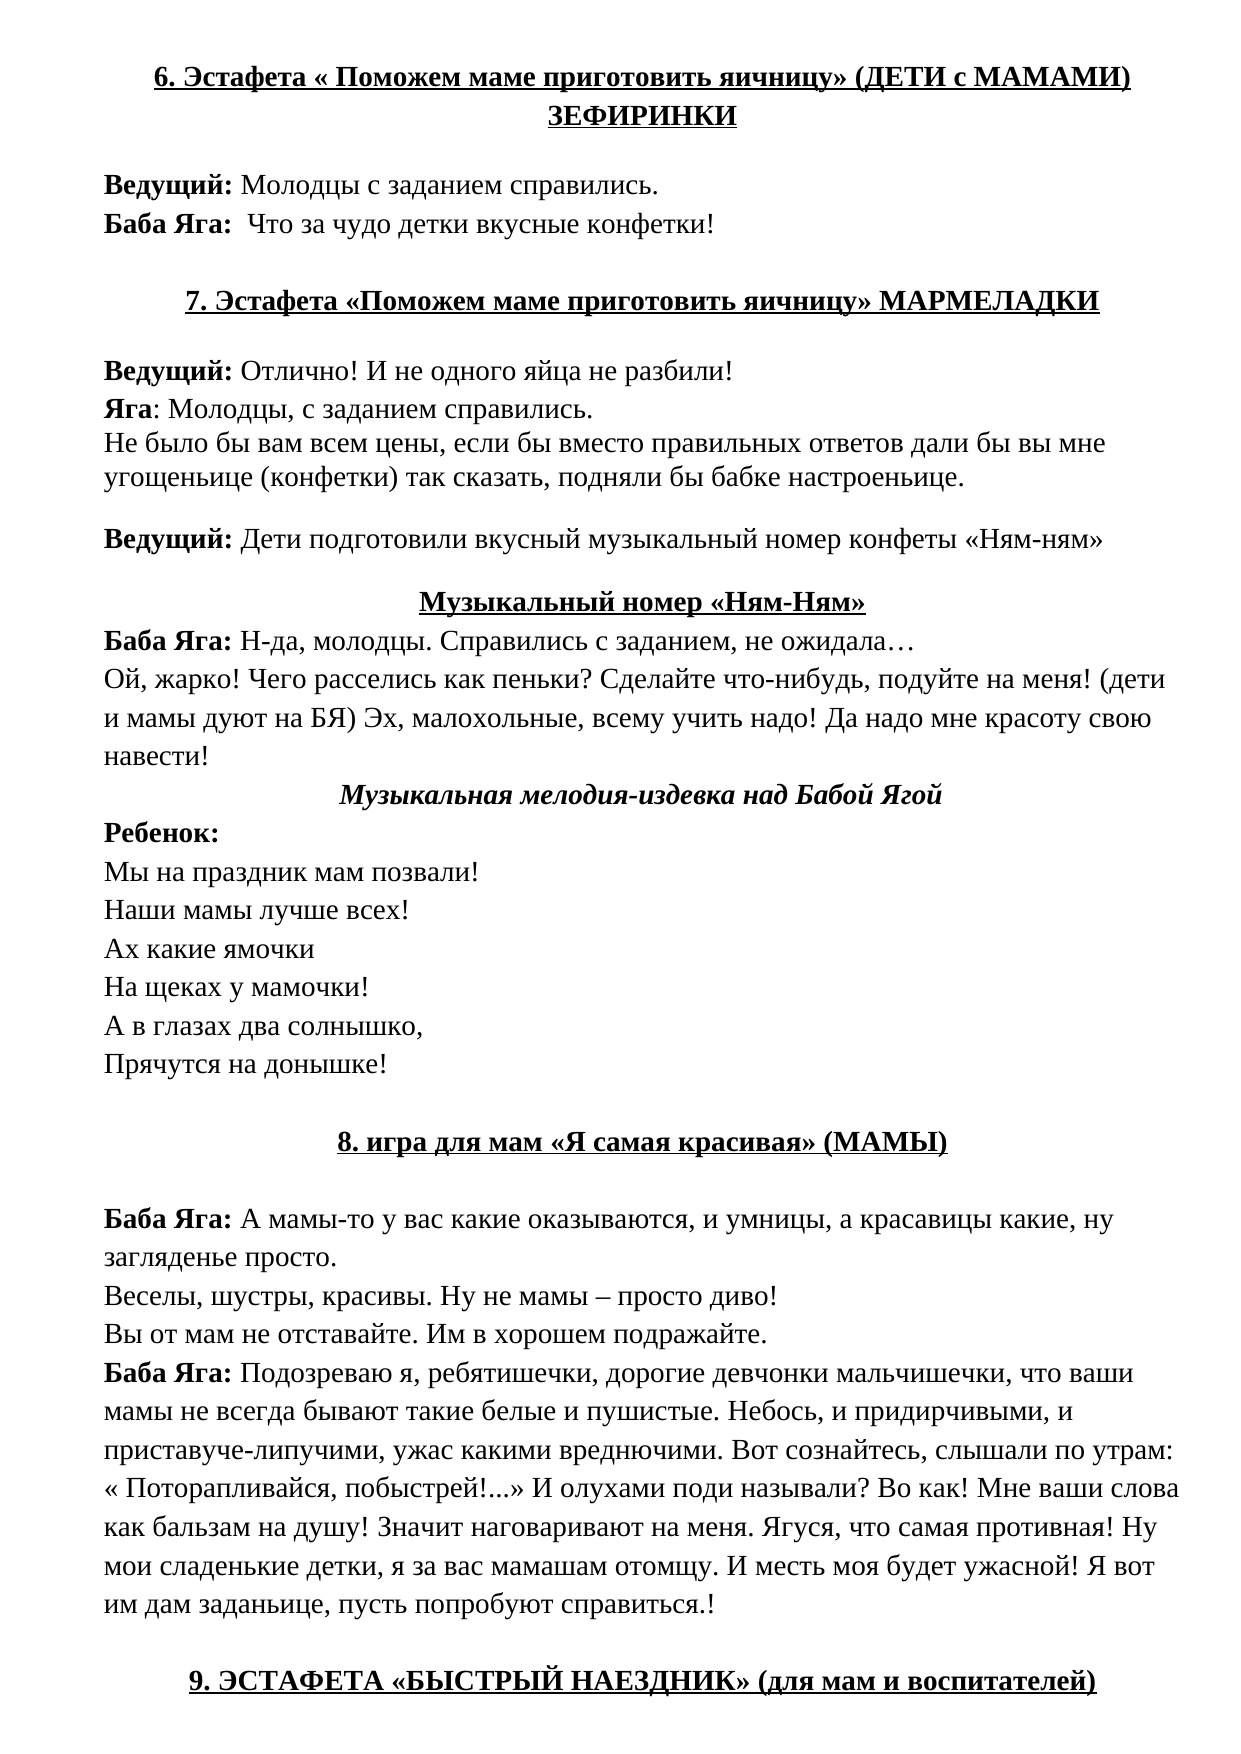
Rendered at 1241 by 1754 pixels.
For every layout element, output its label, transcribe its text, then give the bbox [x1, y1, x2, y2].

text Ведущий: Дети подготовили вкусный музыкальный номер конфеты «Ням-ням» [103, 521, 1181, 555]
text Ребенок: [103, 815, 1181, 849]
text Ведущий: Отлично! И не одного яйца не разбили! [103, 353, 1181, 387]
text А в глазах два солнышко, [103, 1008, 1181, 1042]
text 9. ЭСТАФЕТА «БЫСТРЫЙ НАЕЗДНИК» (для мам и воспитателей) [103, 1663, 1181, 1697]
text На щеках у мамочки! [103, 969, 1181, 1003]
text Ой, жарко! Чего расселись как пеньки? Сделайте что-нибудь, подуйте на меня! (дети и мамы дуют на БЯ) Эх, малохольные, всему учить надо! Да надо мне красоту свою навести! [103, 661, 1181, 772]
text Наши мамы лучше всех! [103, 892, 1181, 926]
text 6. Эстафета « Поможем маме приготовить яичницу» (ДЕТИ с МАМАМИ) ЗЕФИРИНКИ [103, 59, 1181, 163]
text Ведущий: Молодцы с заданием справились. [103, 167, 1181, 201]
text Ах какие ямочки [103, 931, 1181, 964]
text Баба Яга: А мамы-то у вас какие оказываются, и умницы, а красавицы какие, ну загляденье просто. Веселы, шустры, красивы. Ну не мамы – просто диво! Вы от мам не отставайте. Им в хорошем подражайте. [103, 1201, 1181, 1350]
text Музыкальная мелодия-издевка над Бабой Ягой [103, 777, 1181, 810]
text 8. игра для мам «Я самая красивая» (МАМЫ) [103, 1124, 1181, 1157]
text Прячутся на донышке! [103, 1047, 1181, 1080]
text Музыкальный номер «Ням-Ням» [103, 584, 1181, 618]
text Баба Яга: Подозреваю я, ребятишечки, дорогие девчонки мальчишечки, что ваши мамы не всегда бывают такие белые и пушистые. Небось, и придирчивыми, и приставуче-липучими, ужас какими вреднючими. Вот сознайтесь, слышали по утрам: « Поторапливайся, побыстрей!...» И олухами поди называли? Во как! Мне ваши слова как бальзам на душу! Значит наговаривают на меня. Ягуся, что самая противная! Ну мои сладенькие детки, я за вас мамашам отомщу. И месть моя будет ужасной! Я вот им дам заданьице, пусть попробуют справиться.! [103, 1355, 1181, 1620]
text Баба Яга: Н-да, молодцы. Справились с заданием, не ожидала… [103, 623, 1181, 656]
text Яга: Молодцы, с заданием справились. [103, 392, 1181, 425]
text Баба Яга: Что за чудо детки вкусные конфетки! [103, 206, 1181, 239]
text 7. Эстафета «Поможем маме приготовить яичницу» МАРМЕЛАДКИ [103, 283, 1181, 349]
text Не было бы вам всем цены, если бы вместо правильных ответов дали бы вы мне угощеньице (конфетки) так сказать, подняли бы бабке настроеньице. [103, 425, 1181, 492]
text Мы на праздник мам позвали! [103, 854, 1181, 887]
